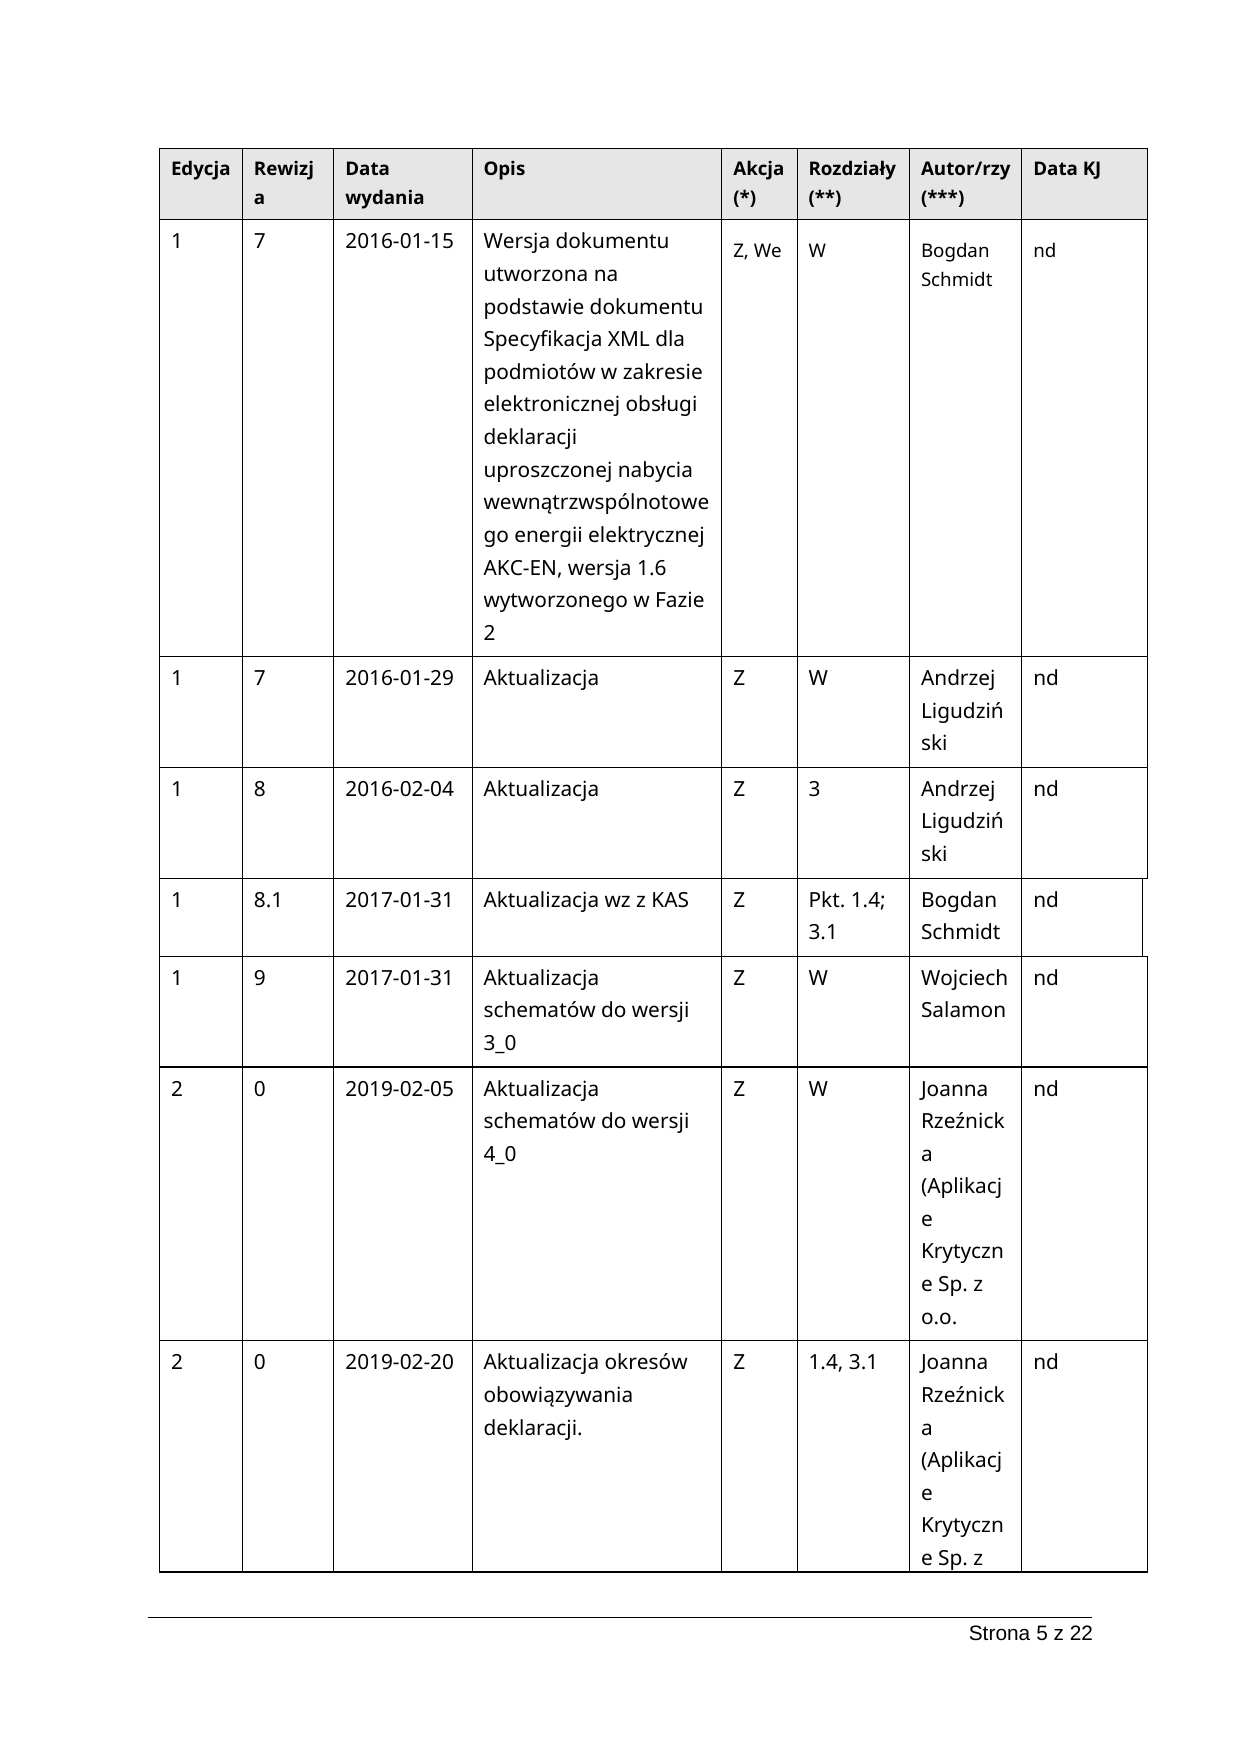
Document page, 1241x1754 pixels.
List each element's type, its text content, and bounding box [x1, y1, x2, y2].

table_cell 2019-02-05 [334, 1068, 472, 1340]
table_cell 1 [160, 768, 242, 877]
table_cell W [798, 1068, 909, 1340]
table_cell 2016-01-15 [334, 220, 472, 656]
table_header Autor/rzy (***) [910, 149, 1021, 219]
table_cell 2017-01-31 [334, 957, 472, 1066]
table_cell 9 [243, 957, 333, 1066]
table_cell Aktualizacja schematów do wersji 4_0 [473, 1068, 721, 1340]
table_cell 1 [160, 879, 242, 956]
table_header Rewizja [243, 149, 333, 219]
table_cell 1.4, 3.1 [798, 1341, 909, 1571]
table_cell 1 [160, 220, 242, 656]
table_cell 2017-01-31 [334, 879, 472, 956]
table_header Rozdziały (**) [798, 149, 909, 219]
table_cell Pkt. 1.4; 3.1 [798, 879, 909, 956]
table_cell W [798, 957, 909, 1066]
table_cell 3 [798, 768, 909, 877]
table_cell nd [1022, 957, 1147, 1066]
table_cell 1 [160, 957, 242, 1066]
table_header Data KJ [1022, 149, 1147, 219]
table_header Edycja [160, 149, 242, 219]
table_cell nd [1022, 220, 1147, 656]
table_cell Aktualizacja schematów do wersji 3_0 [473, 957, 721, 1066]
table_cell Wojciech Salamon [910, 957, 1021, 1066]
table_cell Andrzej Ligudziński [910, 657, 1021, 767]
table_cell Wersja dokumentu utworzona na podstawie dokumentu Specyfikacja XML dla podmiotów w zakresie elektronicznej obsługi deklaracji uproszczonej nabycia wewnątrzwspólnotowego energii elektrycznej AKC-EN, wersja 1.6 wytworzonego w Fazie 2 [473, 220, 721, 656]
table_cell Aktualizacja [473, 657, 721, 767]
table_cell 2 [160, 1068, 242, 1340]
table_cell Bogdan Schmidt [910, 220, 1021, 656]
table_cell 2 [160, 1341, 242, 1571]
table_cell nd [1022, 768, 1147, 877]
table_cell W [798, 220, 909, 656]
table_cell Z [722, 657, 797, 767]
table_header Opis [473, 149, 721, 219]
table_cell 0 [243, 1341, 333, 1571]
table_cell 1 [160, 657, 242, 767]
table_cell Joanna Rzeźnicka (Aplikacje Krytyczne Sp. z o.o. [910, 1068, 1021, 1340]
table_cell 2016-01-29 [334, 657, 472, 767]
table_cell Andrzej Ligudziński [910, 768, 1021, 877]
table_cell 7 [243, 657, 333, 767]
table_cell 0 [243, 1068, 333, 1340]
table_cell 7 [243, 220, 333, 656]
table_cell Z [722, 768, 797, 877]
table_cell Aktualizacja [473, 768, 721, 877]
table_cell nd [1022, 879, 1142, 956]
table_cell Z, We [722, 220, 797, 656]
table_cell Bogdan Schmidt [910, 879, 1021, 956]
table_cell Z [722, 1068, 797, 1340]
table_cell Z [722, 879, 797, 956]
table_header Akcja (*) [722, 149, 797, 219]
table_cell Z [722, 1341, 797, 1571]
table_header Data wydania [334, 149, 472, 219]
table_cell Aktualizacja wz z KAS [473, 879, 721, 956]
table_cell W [798, 657, 909, 767]
table_cell Z [722, 957, 797, 1066]
table_cell nd [1022, 1341, 1147, 1571]
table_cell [910, 1341, 1021, 1571]
table_cell nd [1022, 657, 1147, 767]
table_cell 8.1 [243, 879, 333, 956]
table_cell 8 [243, 768, 333, 877]
table_cell 2016-02-04 [334, 768, 472, 877]
table_cell 2019-02-20 [334, 1341, 472, 1571]
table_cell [473, 1341, 721, 1571]
table_cell nd [1022, 1068, 1147, 1340]
